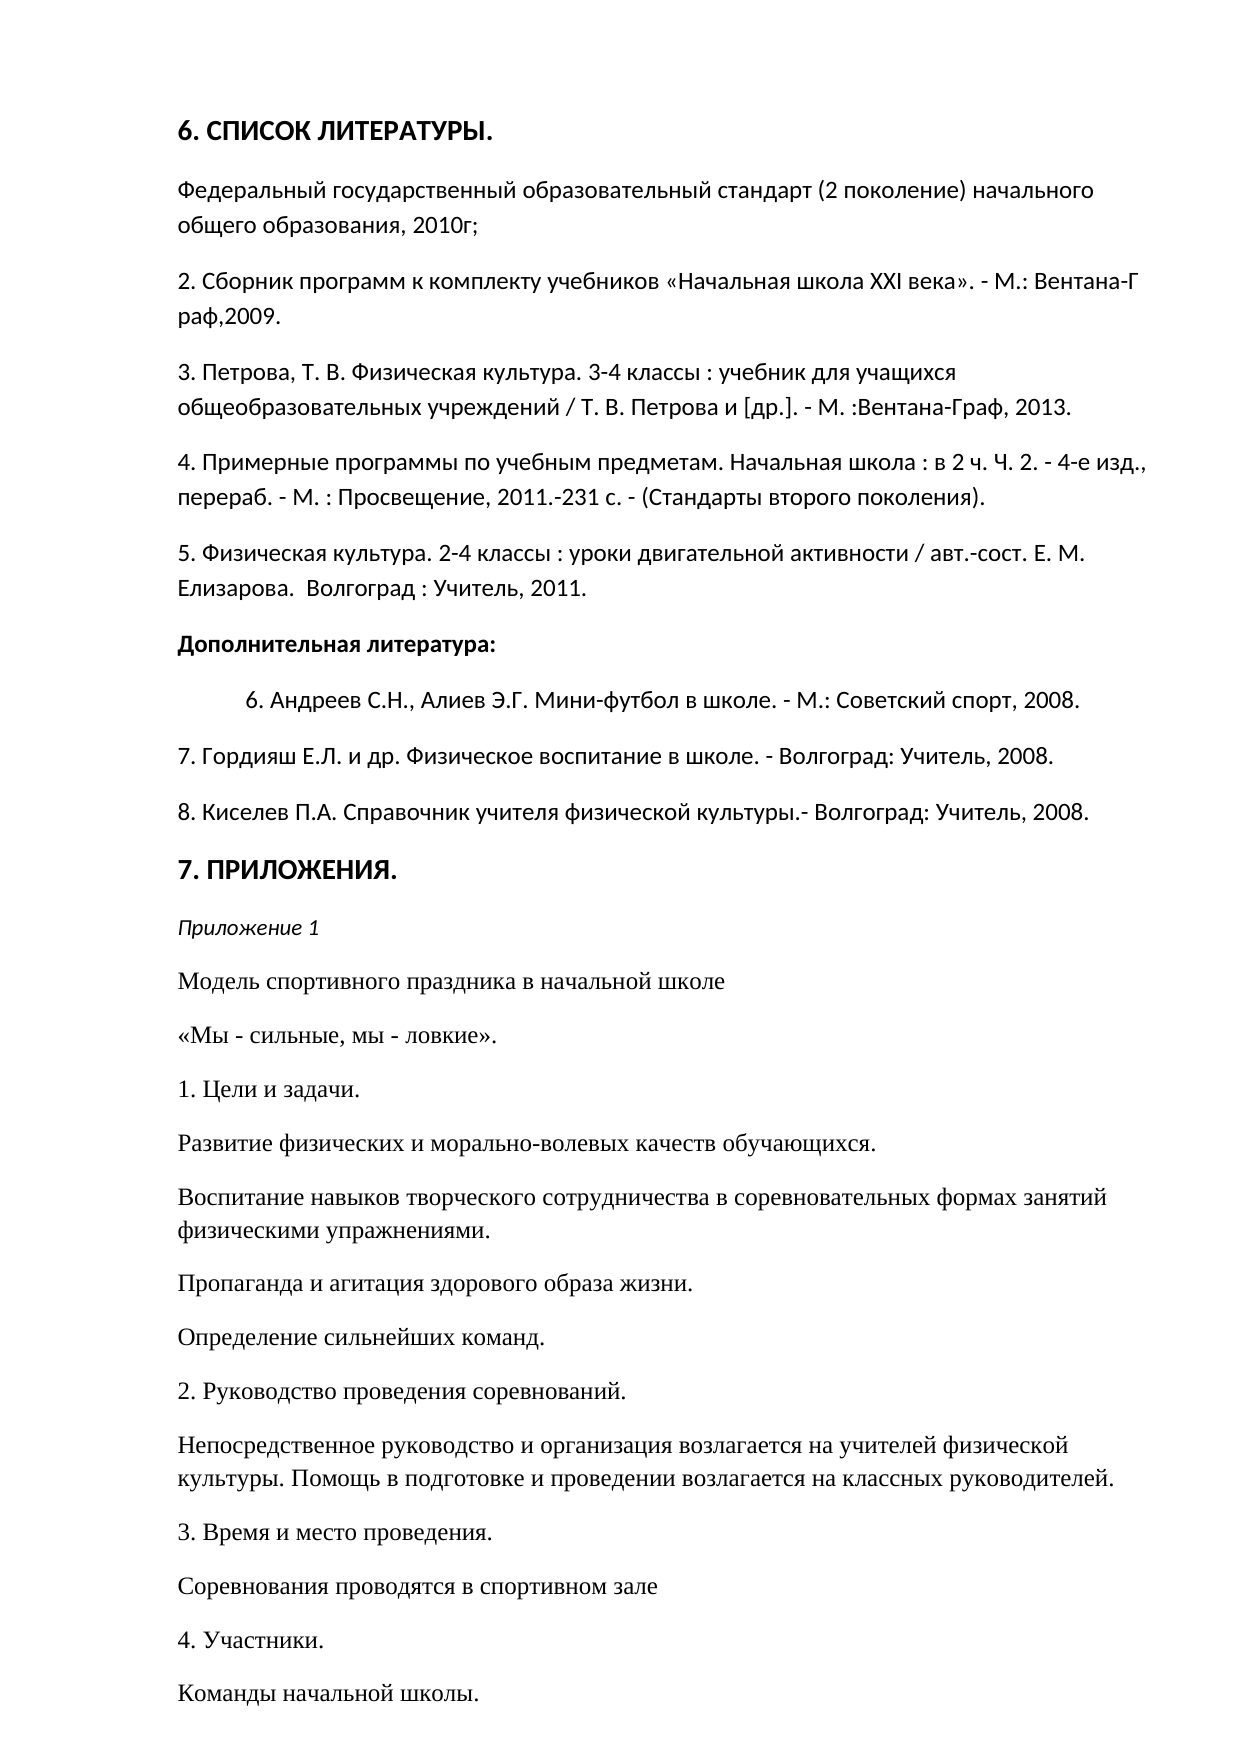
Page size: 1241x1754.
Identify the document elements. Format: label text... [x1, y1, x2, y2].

text Воспитание навыков творческого сотрудничества в соревновательных формах занятий физическими упражнениями. [177, 1182, 1152, 1243]
text 4. Примерные программы по учебным предметам. Начальная школа : в 2 ч. Ч. 2. - 4-е изд., перераб. - М. : Просвещение, 2011.-231 с. - (Стандарты второго поколения). [177, 446, 1152, 512]
text 7. ПРИЛОЖЕНИЯ. [177, 851, 1152, 887]
text 3. Петрова, Т. В. Физическая культура. 3-4 классы : учебник для учащихся общеобразовательных учреждений / Т. В. Петрова и [др.]. - М. :Вентана-Граф, 2013. [177, 356, 1152, 421]
text 4. Участники. [177, 1625, 1152, 1653]
text 7. Гордияш Е.Л. и др. Физическое воспитание в школе. - Волгоград: Учитель, 2008. [177, 740, 1152, 770]
text 6. СПИСОК ЛИТЕРАТУРЫ. [177, 112, 1152, 148]
text «Мы - сильные, мы - ловкие». [177, 1020, 1152, 1049]
text 8. Киселев П.А. Справочник учителя физической культуры.- Волгоград: Учитель, 2008. [177, 796, 1152, 826]
text Приложение 1 [177, 913, 1152, 941]
text 2. Сборник программ к комплекту учебников «Начальная школа XXI века». - М.: Вентана-Г раф,2009. [177, 265, 1152, 330]
text Развитие физических и морально-волевых качеств обучающихся. [177, 1128, 1152, 1157]
text Соревнования проводятся в спортивном зале [177, 1571, 1152, 1599]
text 1. Цели и задачи. [177, 1074, 1152, 1103]
text Дополнительная литература: [177, 628, 1152, 659]
text Определение сильнейших команд. [177, 1322, 1152, 1351]
text 3. Время и место проведения. [177, 1517, 1152, 1546]
text Непосредственное руководство и организация возлагается на учителей физической культуры. Помощь в подготовке и проведении возлагается на классных руководителей. [177, 1430, 1152, 1492]
text Пропаганда и агитация здорового образа жизни. [177, 1268, 1152, 1297]
text Модель спортивного праздника в начальной школе [177, 966, 1152, 995]
text Федеральный государственный образовательный стандарт (2 поколение) начального общего образования, 2010г; [177, 174, 1152, 239]
text 2. Руководство проведения соревнований. [177, 1376, 1152, 1405]
text 5. Физическая культура. 2-4 классы : уроки двигательной активности / авт.-сост. Е. М. Елизарова. Волгоград : Учитель, 2011. [177, 537, 1152, 603]
text 6. Андреев С.Н., Алиев Э.Г. Мини-футбол в школе. - М.: Советский спорт, 2008. [177, 684, 1152, 714]
text Команды начальной школы. [177, 1678, 1152, 1707]
